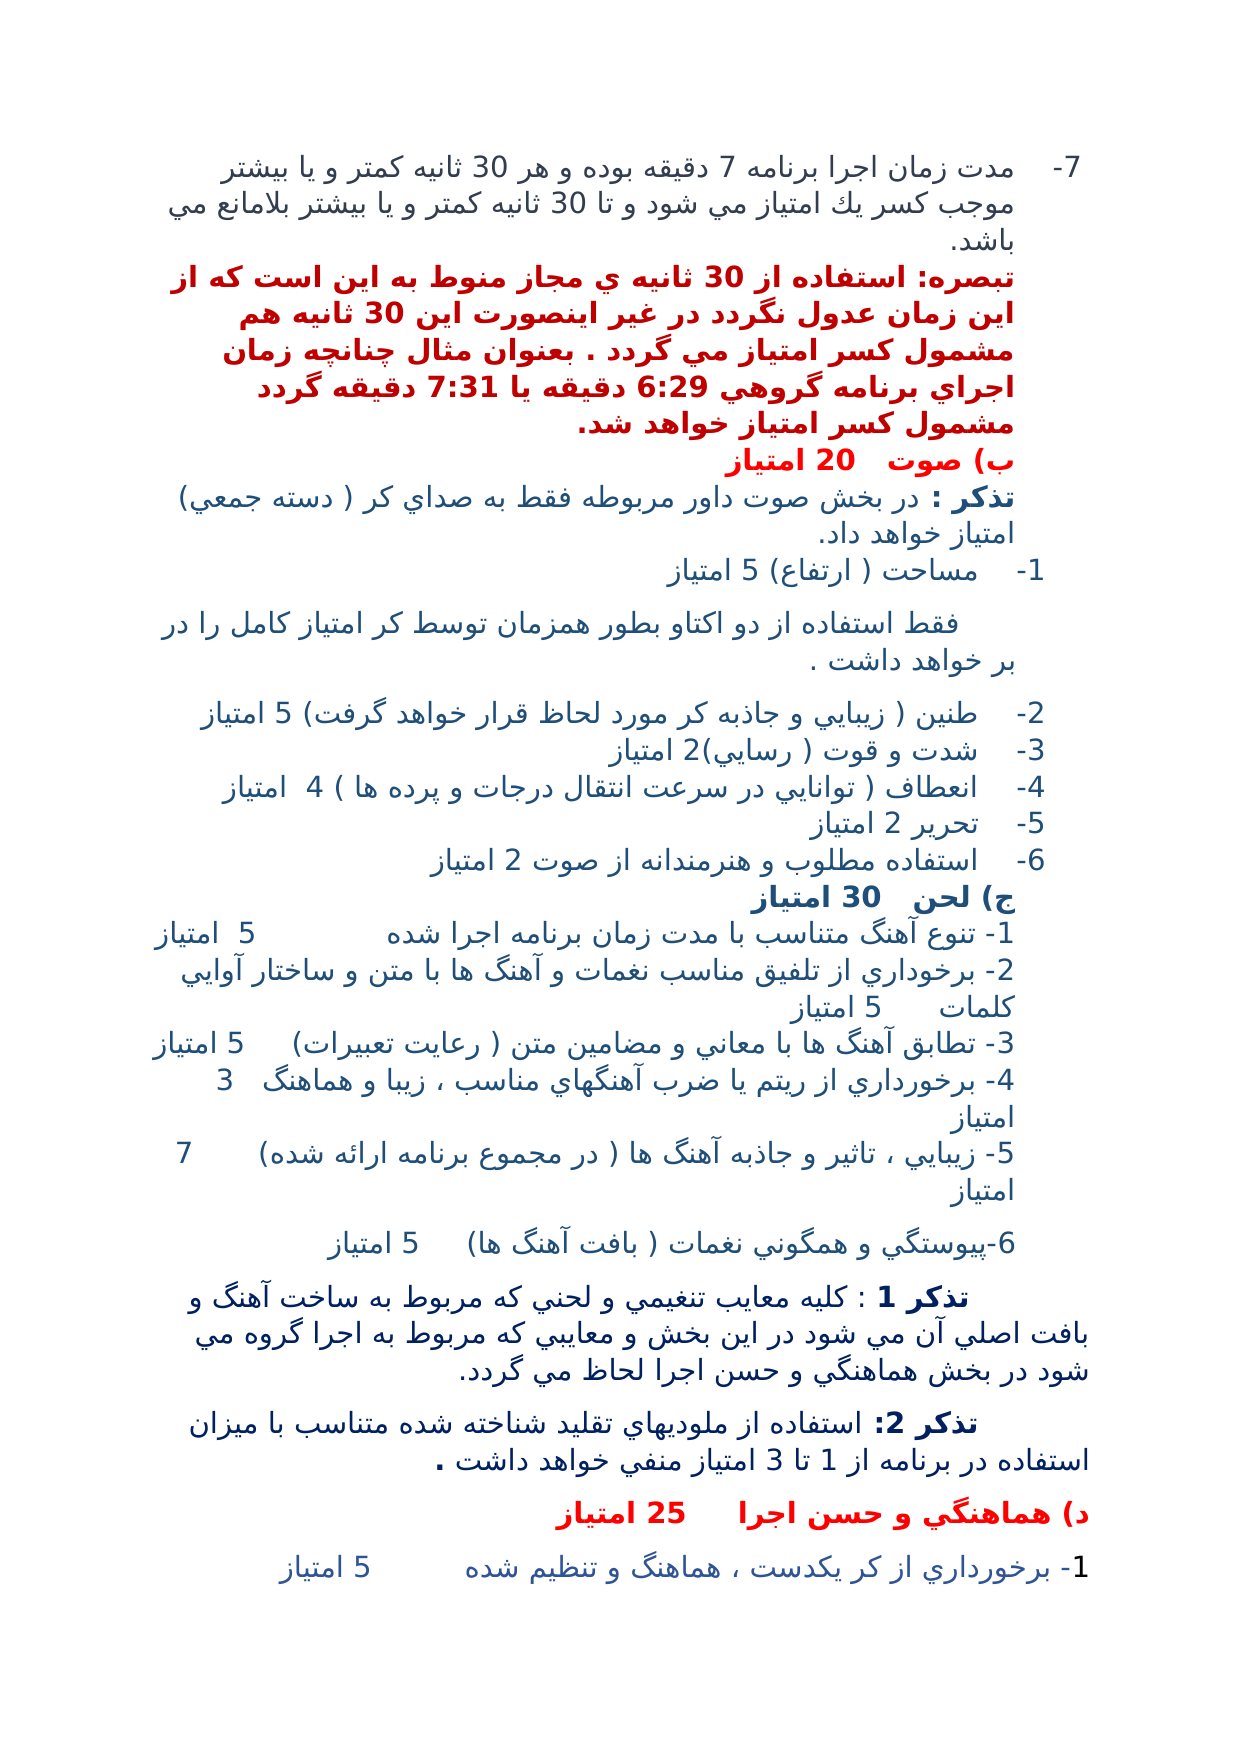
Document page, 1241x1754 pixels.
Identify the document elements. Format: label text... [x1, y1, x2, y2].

list استفاده مطلوب و هنرمندانه از صوت 2 امتياز [150, 843, 1016, 877]
list شدت و قوت ( رسايي)2 امتياز [150, 733, 1016, 767]
list 5- زيبايي ، تاثير و جاذبه آهنگ ها ( در مجموع برنامه ارائه شده) 7 امتياز [150, 1137, 1015, 1207]
list تحرير 2 امتياز [150, 807, 1016, 841]
list مدت زمان اجرا برنامه 7 دقيقه بوده و هر 30 ثانيه كمتر و يا بيشتر موجب كسر يك امتياز مي شود و تا 30 ثانيه كمتر و يا بيشتر بلامانع مي باشد. [150, 150, 1053, 257]
list انعطاف ( توانايي در سرعت انتقال درجات و پرده ها ) 4 امتياز [150, 770, 1016, 804]
list تبصره: استفاده از 30 ثانيه ي مجاز منوط به اين است كه از اين زمان عدول نگردد در غير اينصورت اين 30 ثانيه هم مشمول كسر امتياز مي گردد . بعنوان مثال چنانچه زمان اجراي برنامه گروهي 6:29 دقيقه يا 7:31 دقيقه گردد مشمول كسر امتياز خواهد شد. [150, 260, 1015, 441]
text 1- برخورداري از كر يكدست ، هماهنگ و تنظيم شده 5 امتياز [150, 1550, 1090, 1584]
list ب) صوت 20 امتياز [150, 443, 1015, 477]
text تذكر 1 : كليه معايب تنغيمي و لحني كه مربوط به ساخت آهنگ و بافت اصلي آن مي شود در اين بخش و معايبي كه مربوط به اجرا گروه مي شود در بخش هماهنگي و حسن اجرا لحاظ مي گردد. [150, 1280, 1090, 1387]
list 4- برخورداري از ريتم يا ضرب آهنگهاي مناسب ، زيبا و هماهنگ 3 امتياز [150, 1063, 1015, 1134]
list ج) لحن 30 امتياز [150, 880, 1015, 914]
text تذكر 2: استفاده از ملوديهاي تقليد شناخته شده متناسب با ميزان استفاده در برنامه از 1 تا 3 امتياز منفي خواهد داشت . [150, 1407, 1090, 1477]
list طنين ( زيبايي و جاذبه كر مورد لحاظ قرار خواهد گرفت) 5 امتياز [150, 697, 1016, 731]
list 3- تطابق آهنگ ها با معاني و مضامين متن ( رعايت تعبيرات) 5 امتياز [150, 1027, 1015, 1061]
list 1- تنوع آهنگ متناسب با مدت زمان برنامه اجرا شده 5 امتياز [150, 917, 1015, 951]
list 2- برخوداري از تلفيق مناسب نغمات و آهنگ ها با متن و ساختار آوايي كلمات 5 امتياز [150, 953, 1015, 1024]
text د) هماهنگي و حسن اجرا 25 امتياز [150, 1497, 1090, 1531]
text فقط استفاده از دو اكتاو بطور همزمان توسط كر امتياز كامل را در بر خواهد داشت . [150, 607, 1016, 677]
list تذكر : در بخش صوت داور مربوطه فقط به صداي كر ( دسته جمعي) امتياز خواهد داد. [150, 480, 1015, 551]
list مساحت ( ارتفاع) 5 امتياز [150, 553, 1016, 587]
text 6-پيوستگي و همگوني نغمات ( بافت آهنگ ها) 5 امتياز [150, 1227, 1016, 1261]
